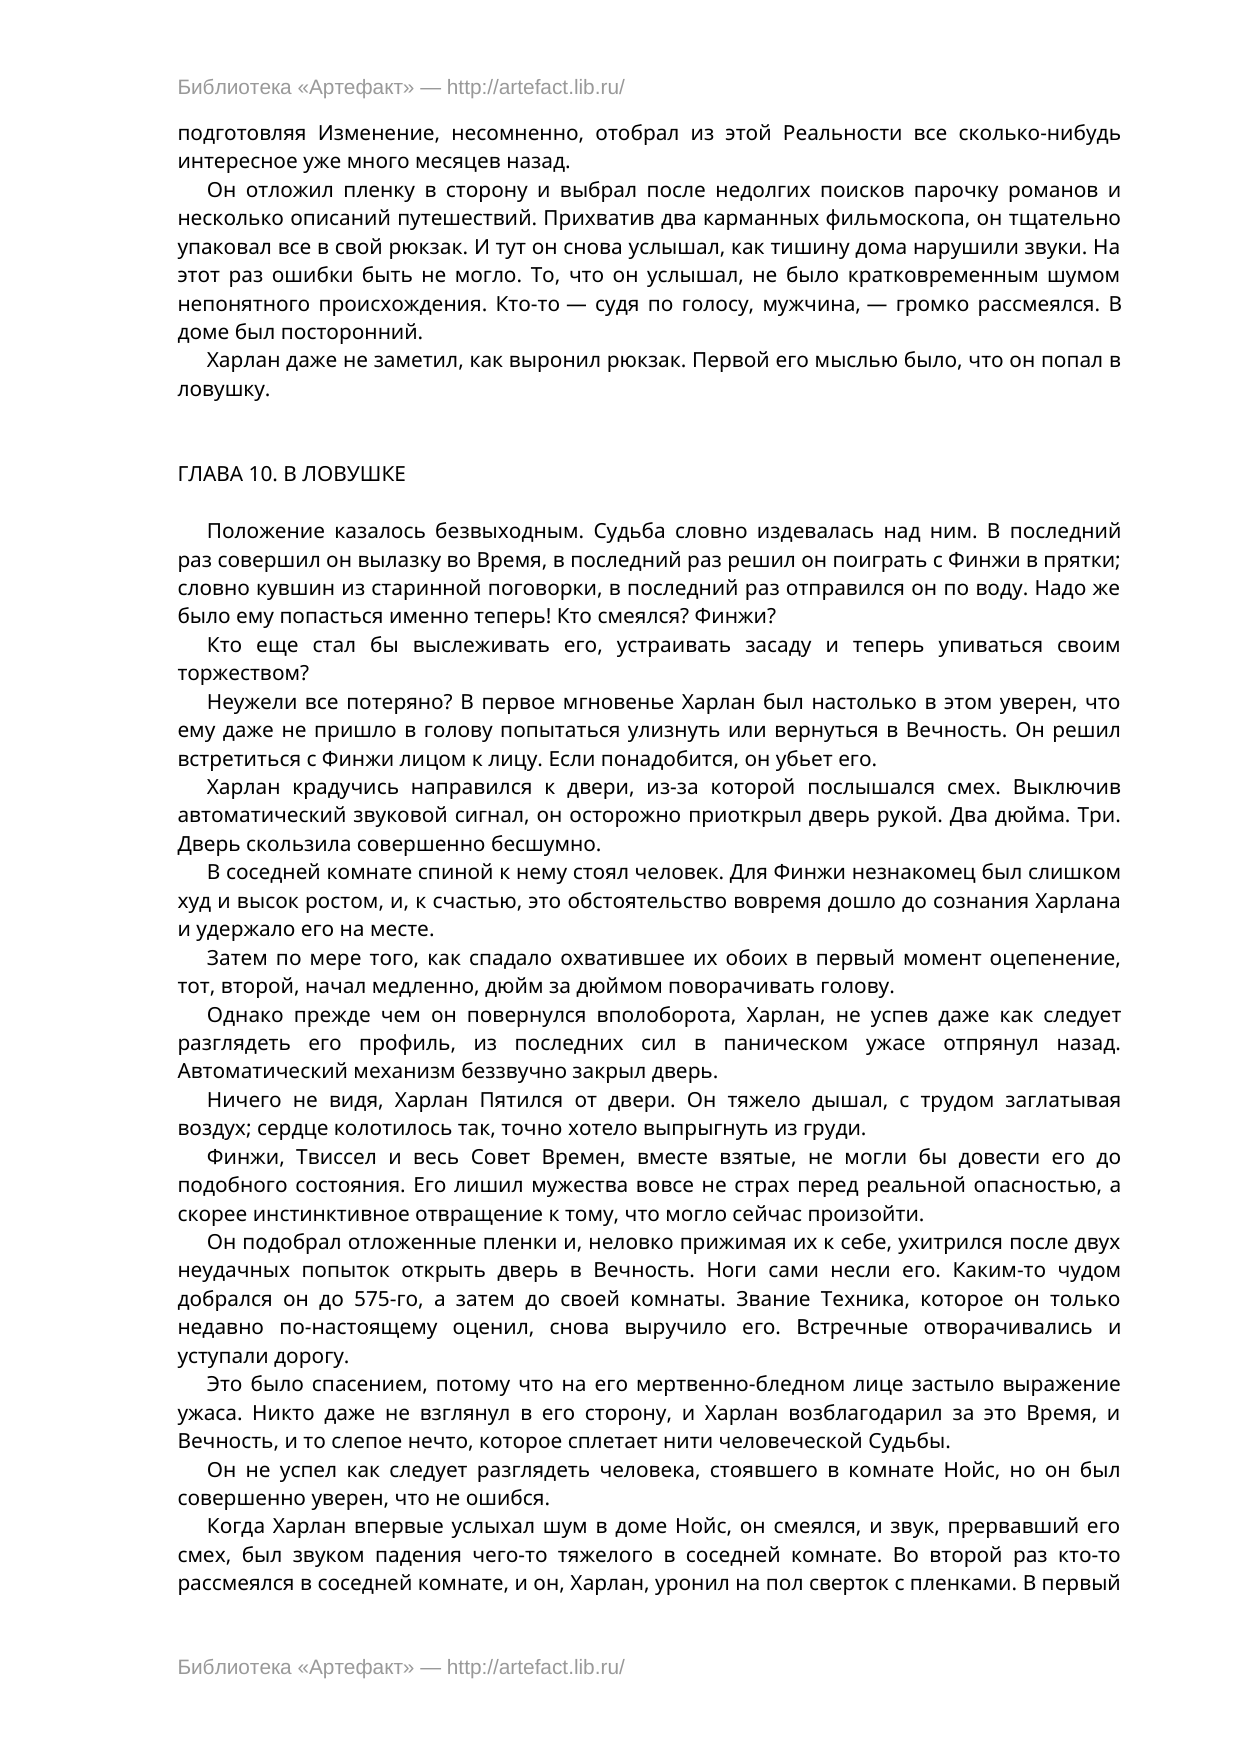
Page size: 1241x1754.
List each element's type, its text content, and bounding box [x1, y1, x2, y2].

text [177, 1512, 1122, 1597]
text В соседней комнате спиной к нему стоял человек. Для Финжи незнакомец был слишком худ и высок ростом, и, к счастью, это обстоятельство вовремя дошло до сознания Харлана и удержало его на месте. [177, 857, 1122, 943]
text Кто еще стал бы выслеживать его, устраивать засаду и теперь упиваться своим торжеством? [177, 630, 1122, 687]
text Положение казалось безвыходным. Судьба словно издевалась над ним. В последний раз совершил он вылазку во Время, в последний раз решил он поиграть с Финжи в прятки; словно кувшин из старинной поговорки, в последний раз отправился он по воду. Надо же было ему попасться именно теперь! Кто смеялся? Финжи? [177, 516, 1122, 630]
text Ничего не видя, Харлан Пятился от двери. Он тяжело дышал, с трудом заглатывая воздух; сердце колотилось так, точно хотело выпрыгнуть из груди. [177, 1085, 1122, 1142]
text Он подобрал отложенные пленки и, неловко прижимая их к себе, ухитрился после двух неудачных попыток открыть дверь в Вечность. Ноги сами несли его. Каким-то чудом добрался он до 575-го, а затем до своей комнаты. Звание Техника, которое он только недавно по-настоящему оценил, снова выручило его. Встречные отворачивались и уступали дорогу. [177, 1227, 1122, 1369]
text ГЛАВА 10. В ЛОВУШКЕ [177, 459, 1122, 488]
text Это было спасением, потому что на его мертвенно-бледном лице застыло выражение ужаса. Никто даже не взглянул в его сторону, и Харлан возблагодарил за это Время, и Вечность, и то слепое нечто, которое сплетает нити человеческой Судьбы. [177, 1369, 1122, 1455]
text Он не успел как следует разглядеть человека, стоявшего в комнате Нойс, но он был совершенно уверен, что не ошибся. [177, 1455, 1122, 1512]
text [177, 118, 1122, 175]
text Финжи, Твиссел и весь Совет Времен, вместе взятые, не могли бы довести его до подобного состояния. Его лишил мужества вовсе не страх перед реальной опасностью, а скорее инстинктивное отвращение к тому, что могло сейчас произойти. [177, 1142, 1122, 1227]
text Харлан даже не заметил, как выронил рюкзак. Первой его мыслью было, что он попал в ловушку. [177, 346, 1122, 402]
text Однако прежде чем он повернулся вполоборота, Харлан, не успев даже как следует разглядеть его профиль, из последних сил в паническом ужасе отпрянул назад. Автоматический механизм беззвучно закрыл дверь. [177, 1000, 1122, 1085]
text Он отложил пленку в сторону и выбрал после недолгих поисков парочку романов и несколько описаний путешествий. Прихватив два карманных фильмоскопа, он тщательно упаковал все в свой рюкзак. И тут он снова услышал, как тишину дома нарушили звуки. На этот раз ошибки быть не могло. То, что он услышал, не было кратковременным шумом непонятного происхождения. Кто-то — судя по голосу, мужчина, — громко рассмеялся. В доме был посторонний. [177, 175, 1122, 346]
text Харлан крадучись направился к двери, из-за которой послышался смех. Выключив автоматический звуковой сигнал, он осторожно приоткрыл дверь рукой. Два дюйма. Три. Дверь скользила совершенно бесшумно. [177, 772, 1122, 857]
text Неужели все потеряно? В первое мгновенье Харлан был настолько в этом уверен, что ему даже не пришло в голову попытаться улизнуть или вернуться в Вечность. Он решил встретиться с Финжи лицом к лицу. Если понадобится, он убьет его. [177, 687, 1122, 772]
text Затем по мере того, как спадало охватившее их обоих в первый момент оцепенение, тот, второй, начал медленно, дюйм за дюймом поворачивать голову. [177, 943, 1122, 1000]
